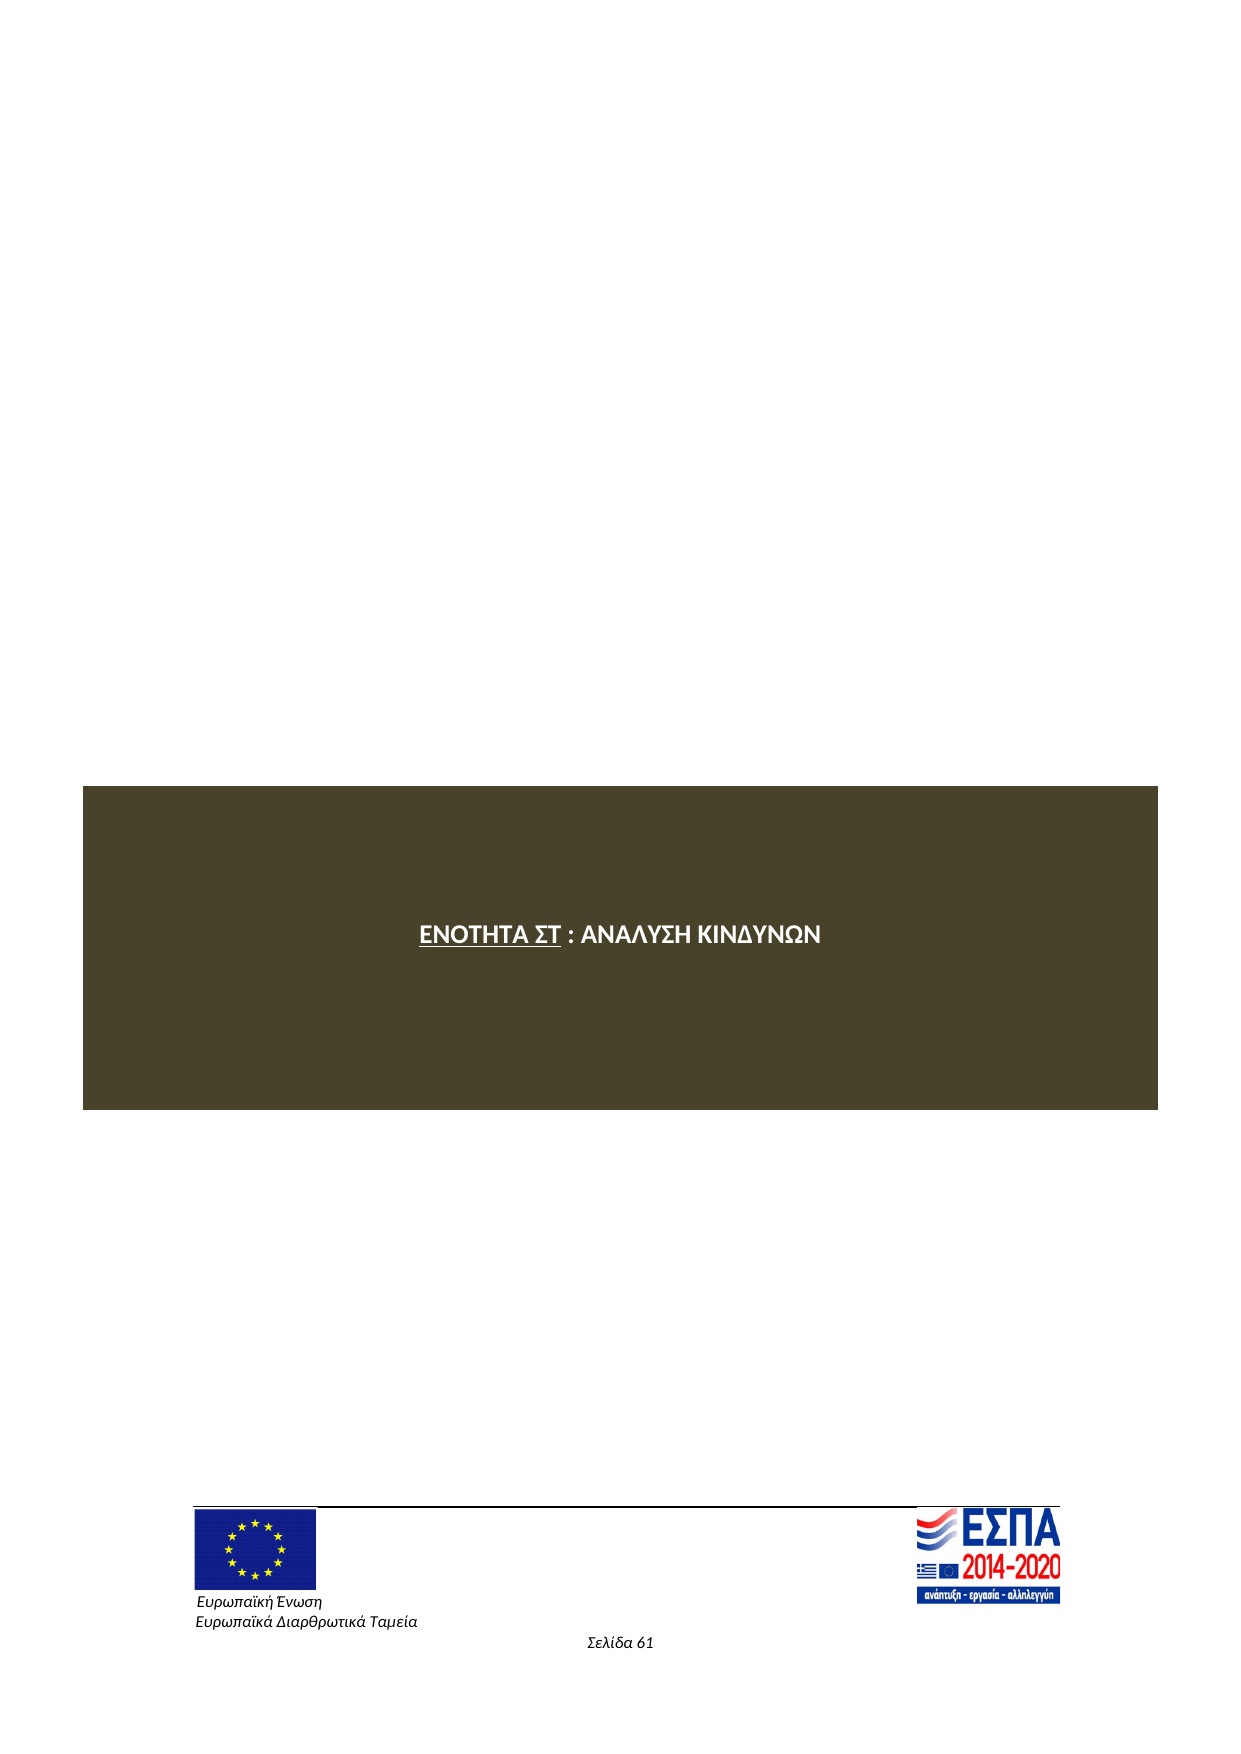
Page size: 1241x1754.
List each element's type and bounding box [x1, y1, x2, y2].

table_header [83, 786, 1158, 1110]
picture [192, 1507, 318, 1592]
picture [916, 1507, 1060, 1604]
